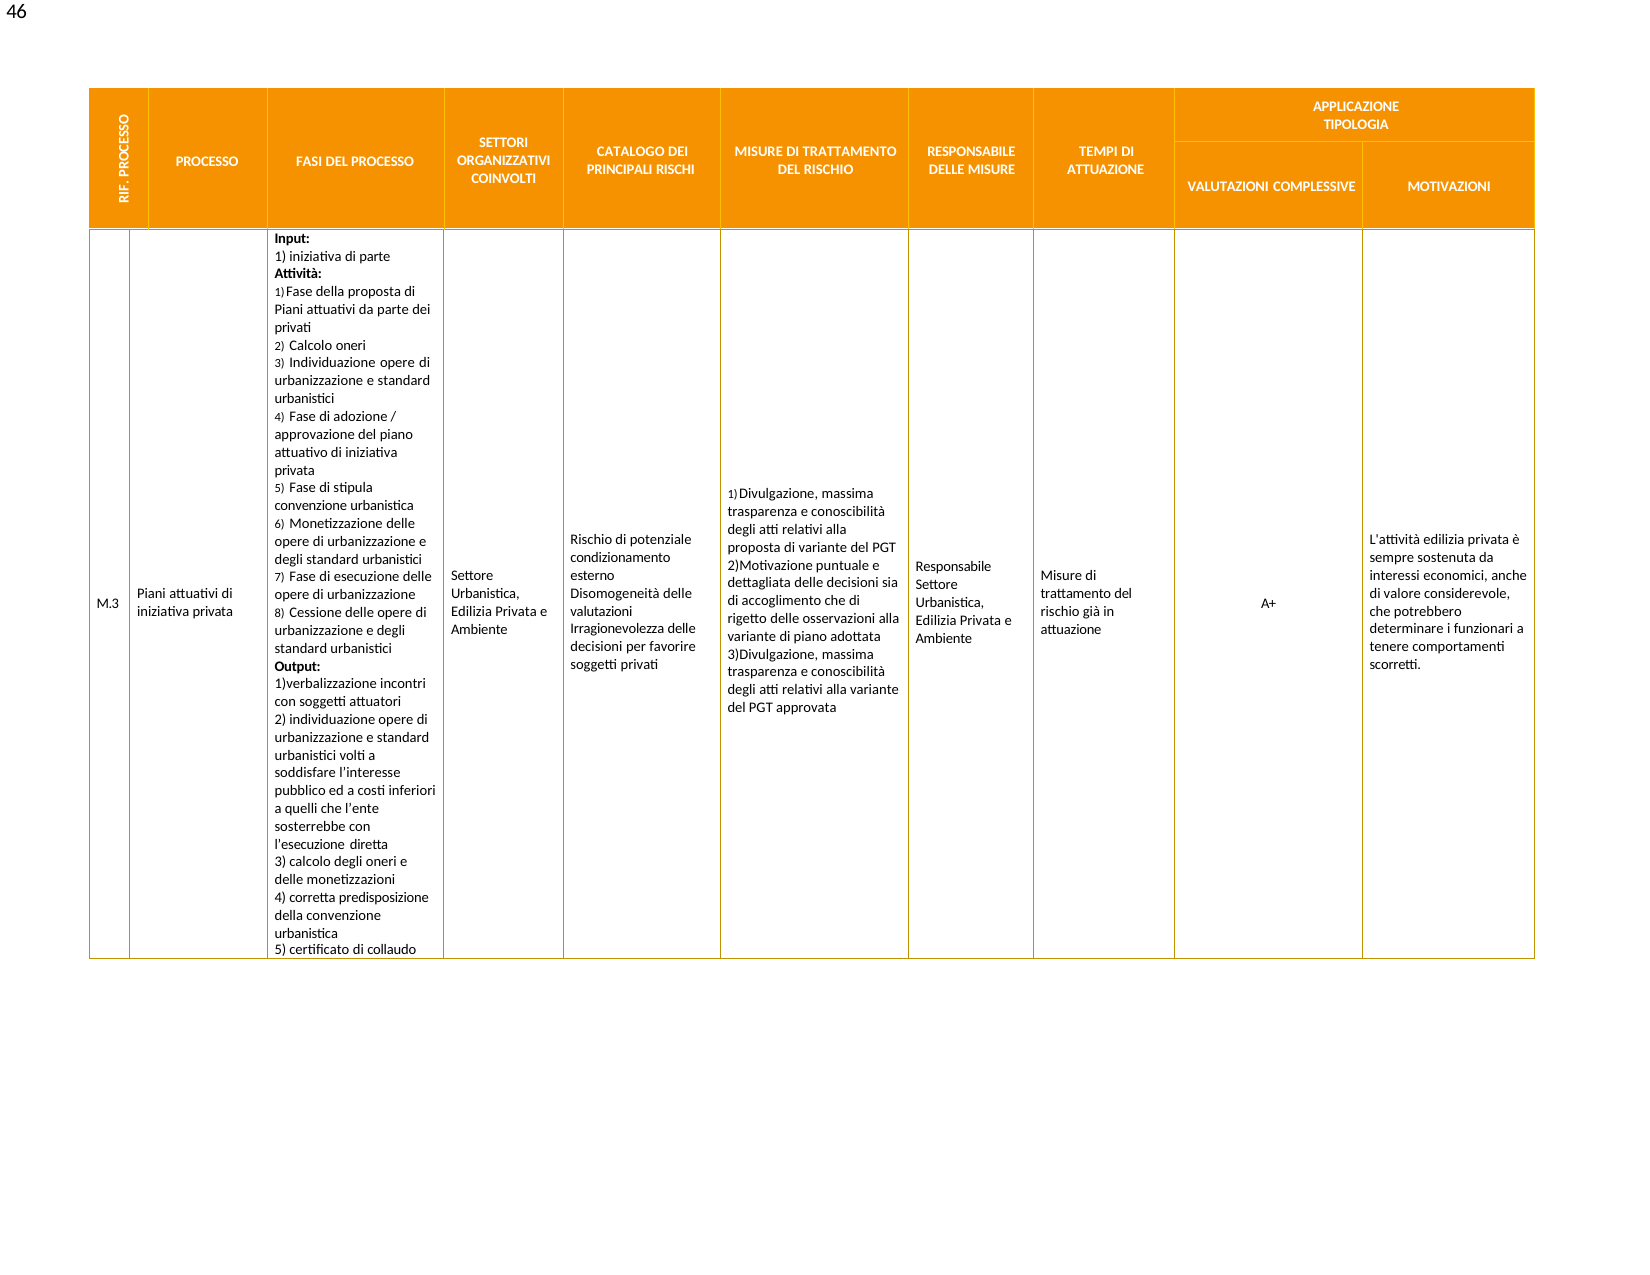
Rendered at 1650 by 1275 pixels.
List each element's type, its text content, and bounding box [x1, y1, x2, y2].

table_header APPLICAZIONE TIPOLOGIA [1175, 88, 1534, 141]
table_cell Misure di trattamento del rischio già in attuazione [1034, 230, 1174, 958]
table_cell M.3 [90, 230, 129, 958]
table_cell Responsabile Settore Urbanistica, Edilizia Privata e Ambiente [909, 230, 1033, 958]
table_cell Settore Urbanistica, Edilizia Privata e Ambiente [444, 230, 563, 958]
table_header CATALOGO DEI PRINCIPALI RISCHI [564, 88, 720, 228]
table_header TEMPI DI ATTUAZIONE [1034, 88, 1174, 228]
table_cell Input: iniziativa di parte Attività: Fase della proposta di Piani attuativi da parte dei privati Calcolo oneri Individuazione opere di urbanizzazione e standard urbanistici Fase di adozione / approvazione del piano attuativo di iniziativa privata Fase di stipula convenzione urbanistica Monetizzazione delle opere di urbanizzazione e degli standard urbanistici Fase di esecuzione delle opere di urbanizzazione Cessione delle opere di urbanizzazione e degli standard urbanistici Output: 1)verbalizzazione incontri con soggetti attuatori individuazione opere di urbanizzazione e standard urbanistici volti a soddisfare l’interesse pubblico ed a costi inferiori a quelli che l’ente sosterrebbe con l’esecuzione diretta calcolo degli oneri e delle monetizzazioni corretta predisposizione della convenzione urbanistica certificato di collaudo [268, 230, 443, 958]
table_header RESPONSABILE DELLE MISURE [909, 88, 1033, 228]
table_cell Piani attuativi di iniziativa privata [130, 230, 267, 958]
table_cell Rischio di potenziale condizionamento esterno Disomogeneità delle valutazioni Irragionevolezza delle decisioni per favorire soggetti privati [564, 230, 720, 958]
table_header PROCESSO [149, 88, 267, 228]
table_header SETTORI ORGANIZZATIVI COINVOLTI [445, 88, 563, 228]
table_header RIF. PROCESSO [89, 88, 148, 228]
table_cell MOTIVAZIONI [1363, 142, 1534, 228]
table_header MISURE DI TRATTAMENTO DEL RISCHIO [721, 88, 908, 228]
table_cell A+ [1175, 230, 1362, 958]
table_cell Divulgazione, massima trasparenza e conoscibilità degli atti relativi alla proposta di variante del PGT 2)Motivazione puntuale e dettagliata delle decisioni sia di accoglimento che di rigetto delle osservazioni alla variante di piano adottata 3)Divulgazione, massima trasparenza e conoscibilità degli atti relativi alla variante del PGT approvata [721, 230, 908, 958]
table_cell L'attività edilizia privata è sempre sostenuta da interessi economici, anche di valore considerevole, che potrebbero determinare i funzionari a tenere comportamenti scorretti. [1363, 230, 1534, 958]
table_cell VALUTAZIONI COMPLESSIVE [1175, 142, 1362, 228]
table_header FASI DEL PROCESSO [268, 88, 444, 228]
